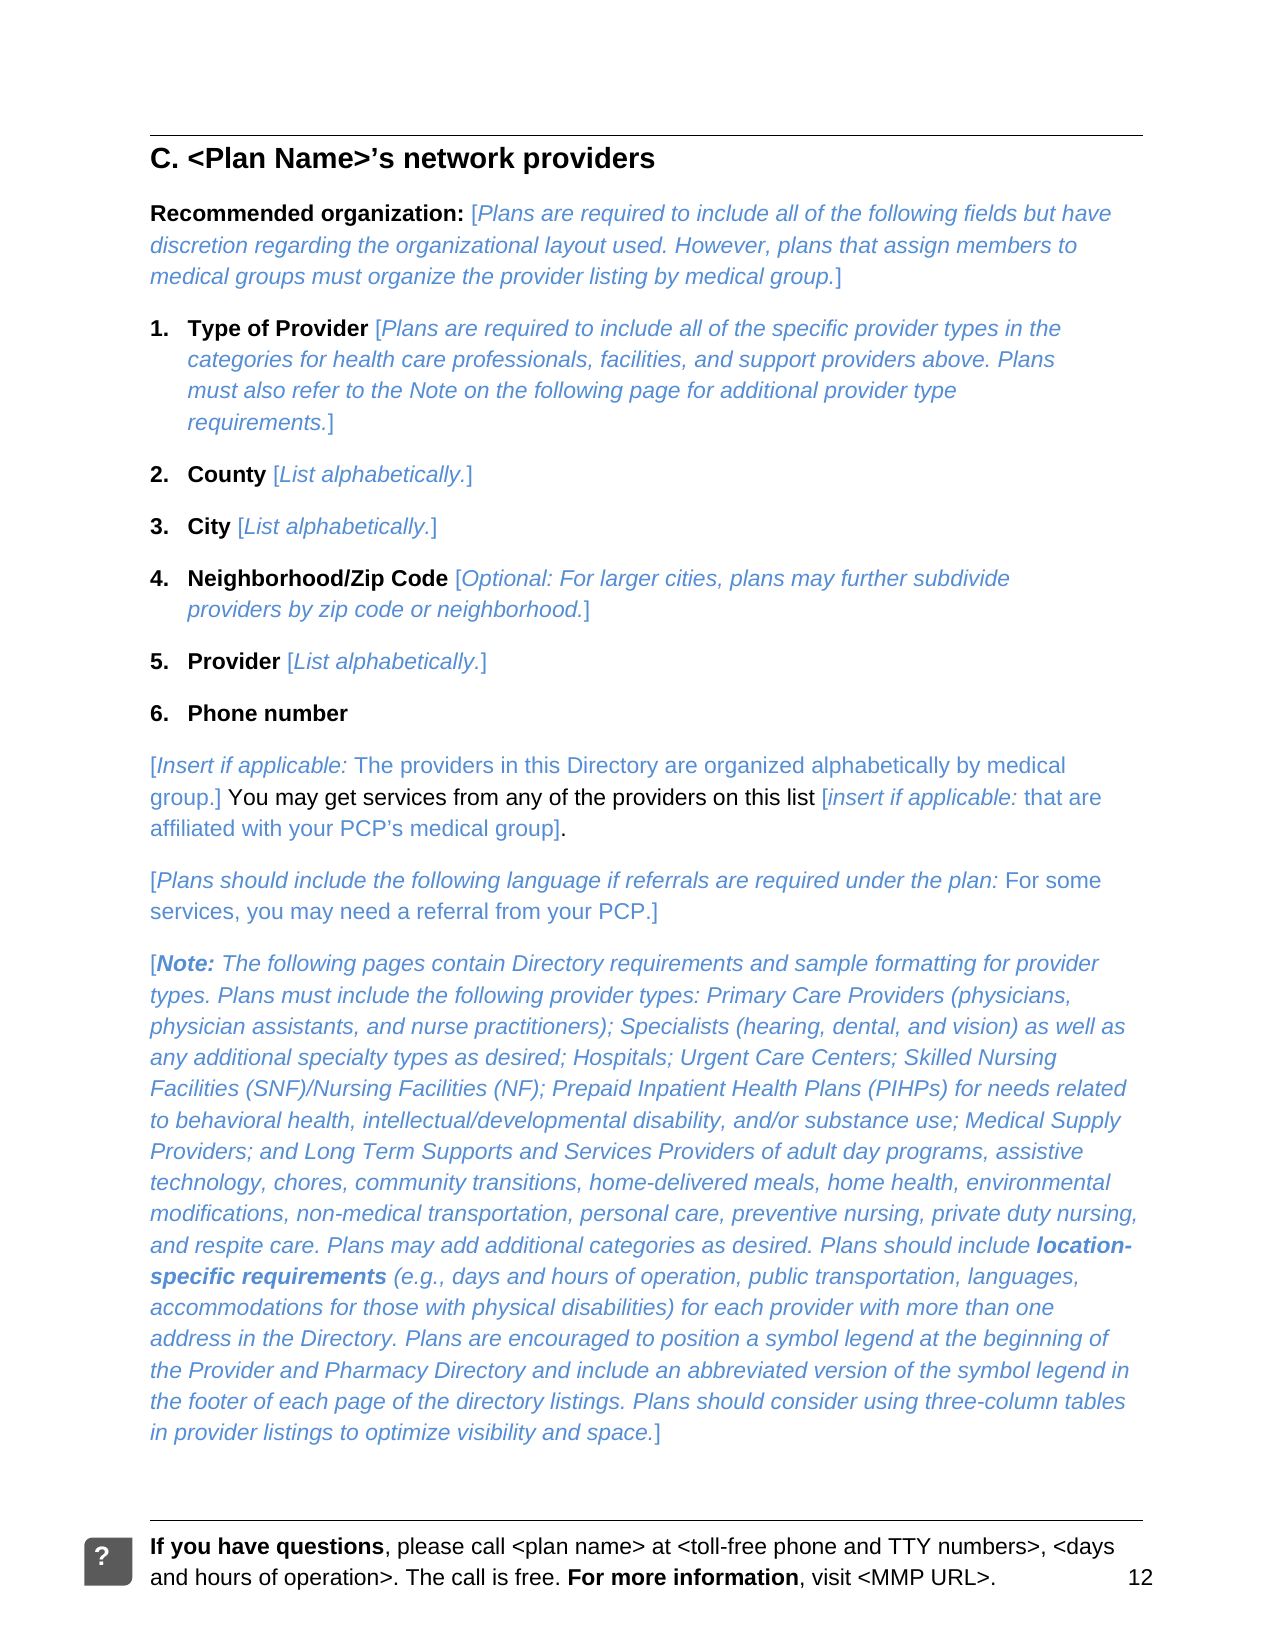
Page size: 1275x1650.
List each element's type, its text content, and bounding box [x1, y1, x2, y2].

list Neighborhood/Zip Code [Optional: For larger cities, plans may further subdivide providers by zip code or neighborhood.] [150, 561, 1068, 624]
subtitle <Plan Name>’s network providers [150, 136, 1143, 176]
list Provider [List alphabetically.] [150, 645, 1068, 676]
list Phone number [150, 697, 1068, 728]
text [Note: The following pages contain Directory requirements and sample formatting for provider types. Plans must include the following provider types: Primary Care Providers (physicians, physician assistants, and nurse practitioners); Specialists (hearing, dental, and vision) as well as any additional specialty types as desired; Hospitals; Urgent Care Centers; Skilled Nursing Facilities (SNF)/Nursing Facilities (NF); Prepaid Inpatient Health Plans (PIHPs) for needs related to behavioral health, intellectual/developmental disability, and/or substance use; Medical Supply Providers; and Long Term Supports and Services Providers of adult day programs, assistive technology, chores, community transitions, home-delivered meals, home health, environmental modifications, non-medical transportation, personal care, preventive nursing, private duty nursing, and respite care. Plans may add additional categories as desired. Plans should include location-specific requirements (e.g., days and hours of operation, public transportation, languages, accommodations for those with physical disabilities) for each provider with more than one address in the Directory. Plans are encouraged to position a symbol legend at the beginning of the Provider and Pharmacy Directory and include an abbreviated version of the symbol legend in the footer of each page of the directory listings. Plans should consider using three-column tables in provider listings to optimize visibility and space.] [150, 947, 1143, 1447]
text Recommended organization: [Plans are required to include all of the following fields but have discretion regarding the organizational layout used. However, plans that assign members to medical groups must organize the provider listing by medical group.] [150, 197, 1143, 291]
text [Insert if applicable: The providers in this Directory are organized alphabetically by medical group.] You may get services from any of the providers on this list [insert if applicable: that are affiliated with your PCP’s medical group]. [150, 749, 1143, 843]
list Type of Provider [Plans are required to include all of the specific provider types in the categories for health care professionals, facilities, and support providers above. Plans must also refer to the Note on the following page for additional provider type requirements.] [150, 311, 1068, 436]
list County [List alphabetically.] [150, 457, 1068, 488]
text [Plans should include the following language if referrals are required under the plan: For some services, you may need a referral from your PCP.] [150, 863, 1143, 926]
list City [List alphabetically.] [150, 509, 1068, 541]
